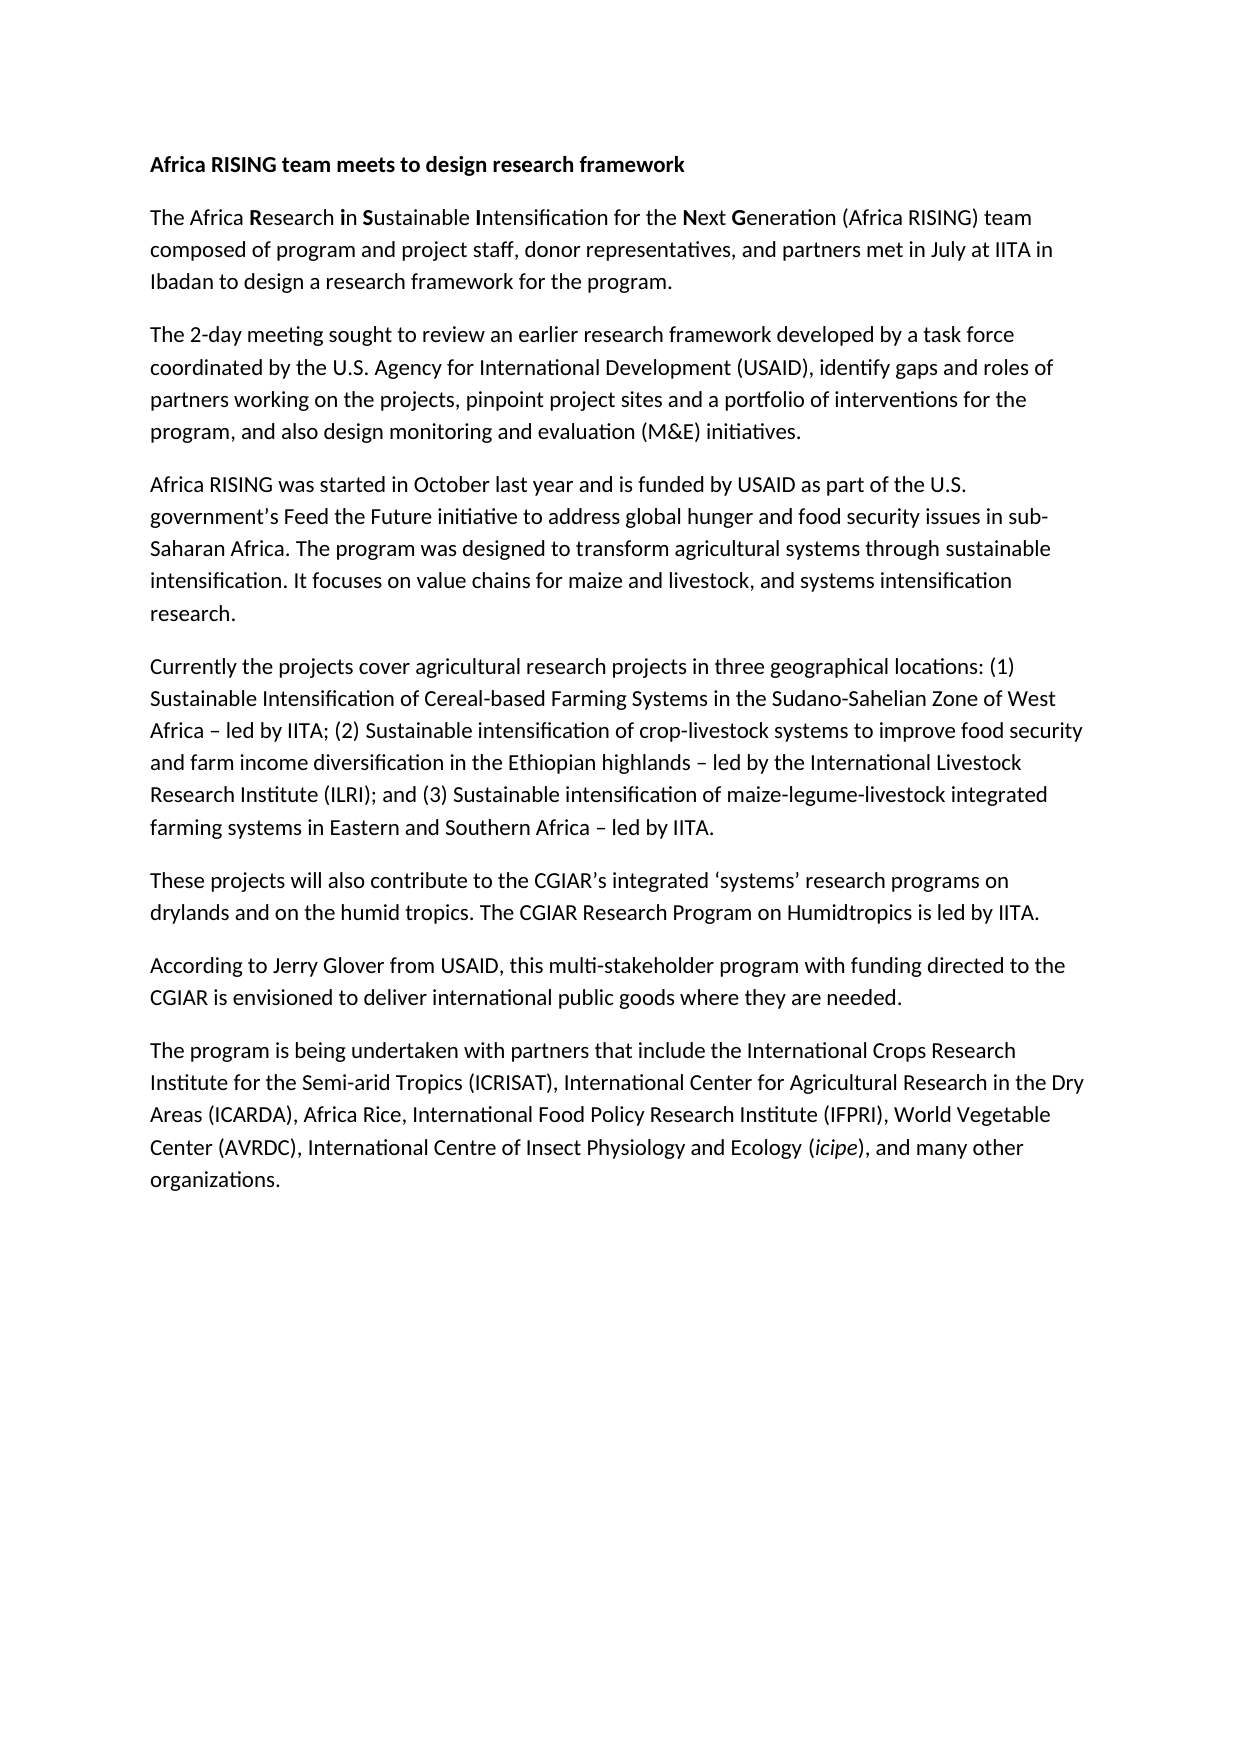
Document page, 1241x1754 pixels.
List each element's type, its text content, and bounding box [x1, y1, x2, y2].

text These projects will also contribute to the CGIAR’s integrated ‘systems’ research programs on drylands and on the humid tropics. The CGIAR Research Program on Humidtropics is led by IITA. [150, 866, 1090, 926]
text The Africa Research in Sustainable Intensification for the Next Generation (Africa RISING) team composed of program and project staff, donor representatives, and partners met in July at IITA in Ibadan to design a research framework for the program. [150, 203, 1090, 295]
text According to Jerry Glover from USAID, this multi-stakeholder program with funding directed to the CGIAR is envisioned to deliver international public goods where they are needed. [150, 951, 1090, 1011]
text The program is being undertaken with partners that include the International Crops Research Institute for the Semi-arid Tropics (ICRISAT), International Center for Agricultural Research in the Dry Areas (ICARDA), Africa Rice, International Food Policy Research Institute (IFPRI), World Vegetable Center (AVRDC), International Centre of Insect Physiology and Ecology (icipe), and many other organizations. [150, 1036, 1090, 1193]
text Africa RISING team meets to design research framework [150, 150, 1090, 178]
text Currently the projects cover agricultural research projects in three geographical locations: (1) Sustainable Intensification of Cereal-based Farming Systems in the Sudano-Sahelian Zone of West Africa – led by IITA; (2) Sustainable intensification of crop-livestock systems to improve food security and farm income diversification in the Ethiopian highlands – led by the International Livestock Research Institute (ILRI); and (3) Sustainable intensification of maize-legume-livestock integrated farming systems in Eastern and Southern Africa – led by IITA. [150, 652, 1090, 841]
text The 2-day meeting sought to review an earlier research framework developed by a task force coordinated by the U.S. Agency for International Development (USAID), identify gaps and roles of partners working on the projects, pinpoint project sites and a portfolio of interventions for the program, and also design monitoring and evaluation (M&E) initiatives. [150, 320, 1090, 445]
text Africa RISING was started in October last year and is funded by USAID as part of the U.S. government’s Feed the Future initiative to address global hunger and food security issues in sub-Saharan Africa. The program was designed to transform agricultural systems through sustainable intensification. It focuses on value chains for maize and livestock, and systems intensification research. [150, 470, 1090, 627]
